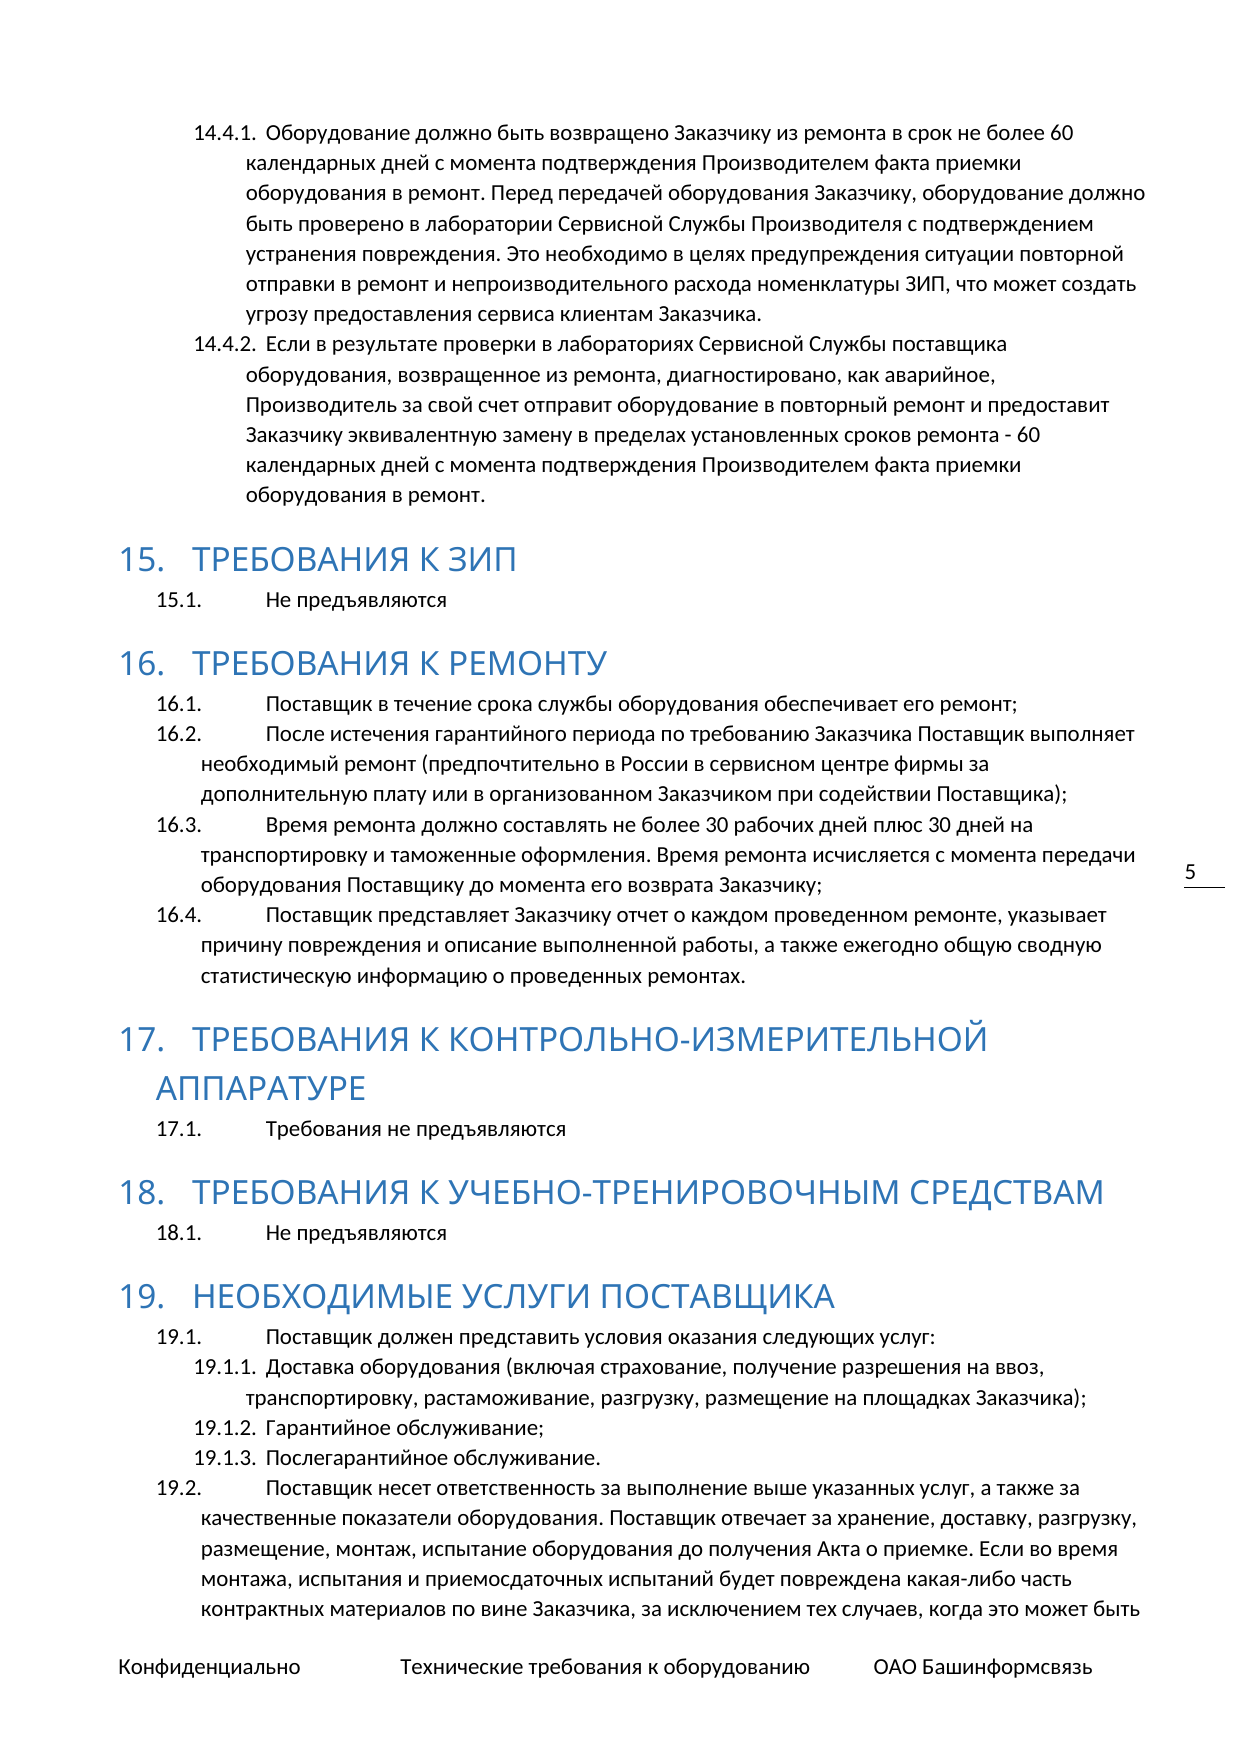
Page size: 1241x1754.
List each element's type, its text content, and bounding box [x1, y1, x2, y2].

list Гарантийное обслуживание; [193, 1413, 1152, 1441]
list Послегарантийное обслуживание. [193, 1443, 1152, 1471]
subtitle ТРЕБОВАНИЯ К КОНТРОЛЬНО-ИЗМЕРИТЕЛЬНОЙ АППАРАТУРЕ [118, 1016, 1152, 1110]
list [156, 1473, 1152, 1622]
list После истечения гарантийного периода по требованию Заказчика Поставщик выполняет необходимый ремонт (предпочтительно в России в сервисном центре фирмы за дополнительную плату или в организованном Заказчиком при содействии Поставщика); [156, 719, 1152, 808]
list Не предъявляются [156, 1218, 1152, 1246]
list Не предъявляются [156, 585, 1152, 613]
subtitle ТРЕБОВАНИЯ К РЕМОНТУ [118, 640, 1152, 685]
list Время ремонта должно составлять не более 30 рабочих дней плюс 30 дней на транспортировку и таможенные оформления. Время ремонта исчисляется с момента передачи оборудования Поставщику до момента его возврата Заказчику; [156, 810, 1152, 898]
list Если в результате проверки в лабораториях Сервисной Службы поставщика оборудования, возвращенное из ремонта, диагностировано, как аварийное, Производитель за свой счет отправит оборудование в повторный ремонт и предоставит Заказчику эквивалентную замену в пределах установленных сроков ремонта - 60 календарных дней с момента подтверждения Производителем факта приемки оборудования в ремонт. [193, 329, 1152, 509]
list Требования не предъявляются [156, 1114, 1152, 1142]
list Доставка оборудования (включая страхование, получение разрешения на ввоз, транспортировку, растаможивание, разгрузку, размещение на площадках Заказчика); [193, 1352, 1152, 1411]
subtitle НЕОБХОДИМЫЕ УСЛУГИ ПОСТАВЩИКА [118, 1273, 1152, 1319]
list Поставщик в течение срока службы оборудования обеспечивает его ремонт; [156, 689, 1152, 717]
list Оборудование должно быть возвращено Заказчику из ремонта в срок не более 60 календарных дней с момента подтверждения Производителем факта приемки оборудования в ремонт. Перед передачей оборудования Заказчику, оборудование должно быть проверено в лаборатории Сервисной Службы Производителя с подтверждением устранения повреждения. Это необходимо в целях предупреждения ситуации повторной отправки в ремонт и непроизводительного расхода номенклатуры ЗИП, что может создать угрозу предоставления сервиса клиентам Заказчика. [193, 118, 1152, 327]
subtitle ТРЕБОВАНИЯ К УЧЕБНО-ТРЕНИРОВОЧНЫМ СРЕДСТВАМ [118, 1169, 1152, 1214]
list Поставщик должен представить условия оказания следующих услуг: [156, 1322, 1152, 1350]
subtitle ТРЕБОВАНИЯ К ЗИП [118, 536, 1152, 581]
list Поставщик представляет Заказчику отчет о каждом проведенном ремонте, указывает причину повреждения и описание выполненной работы, а также ежегодно общую сводную статистическую информацию о проведенных ремонтах. [156, 900, 1152, 989]
